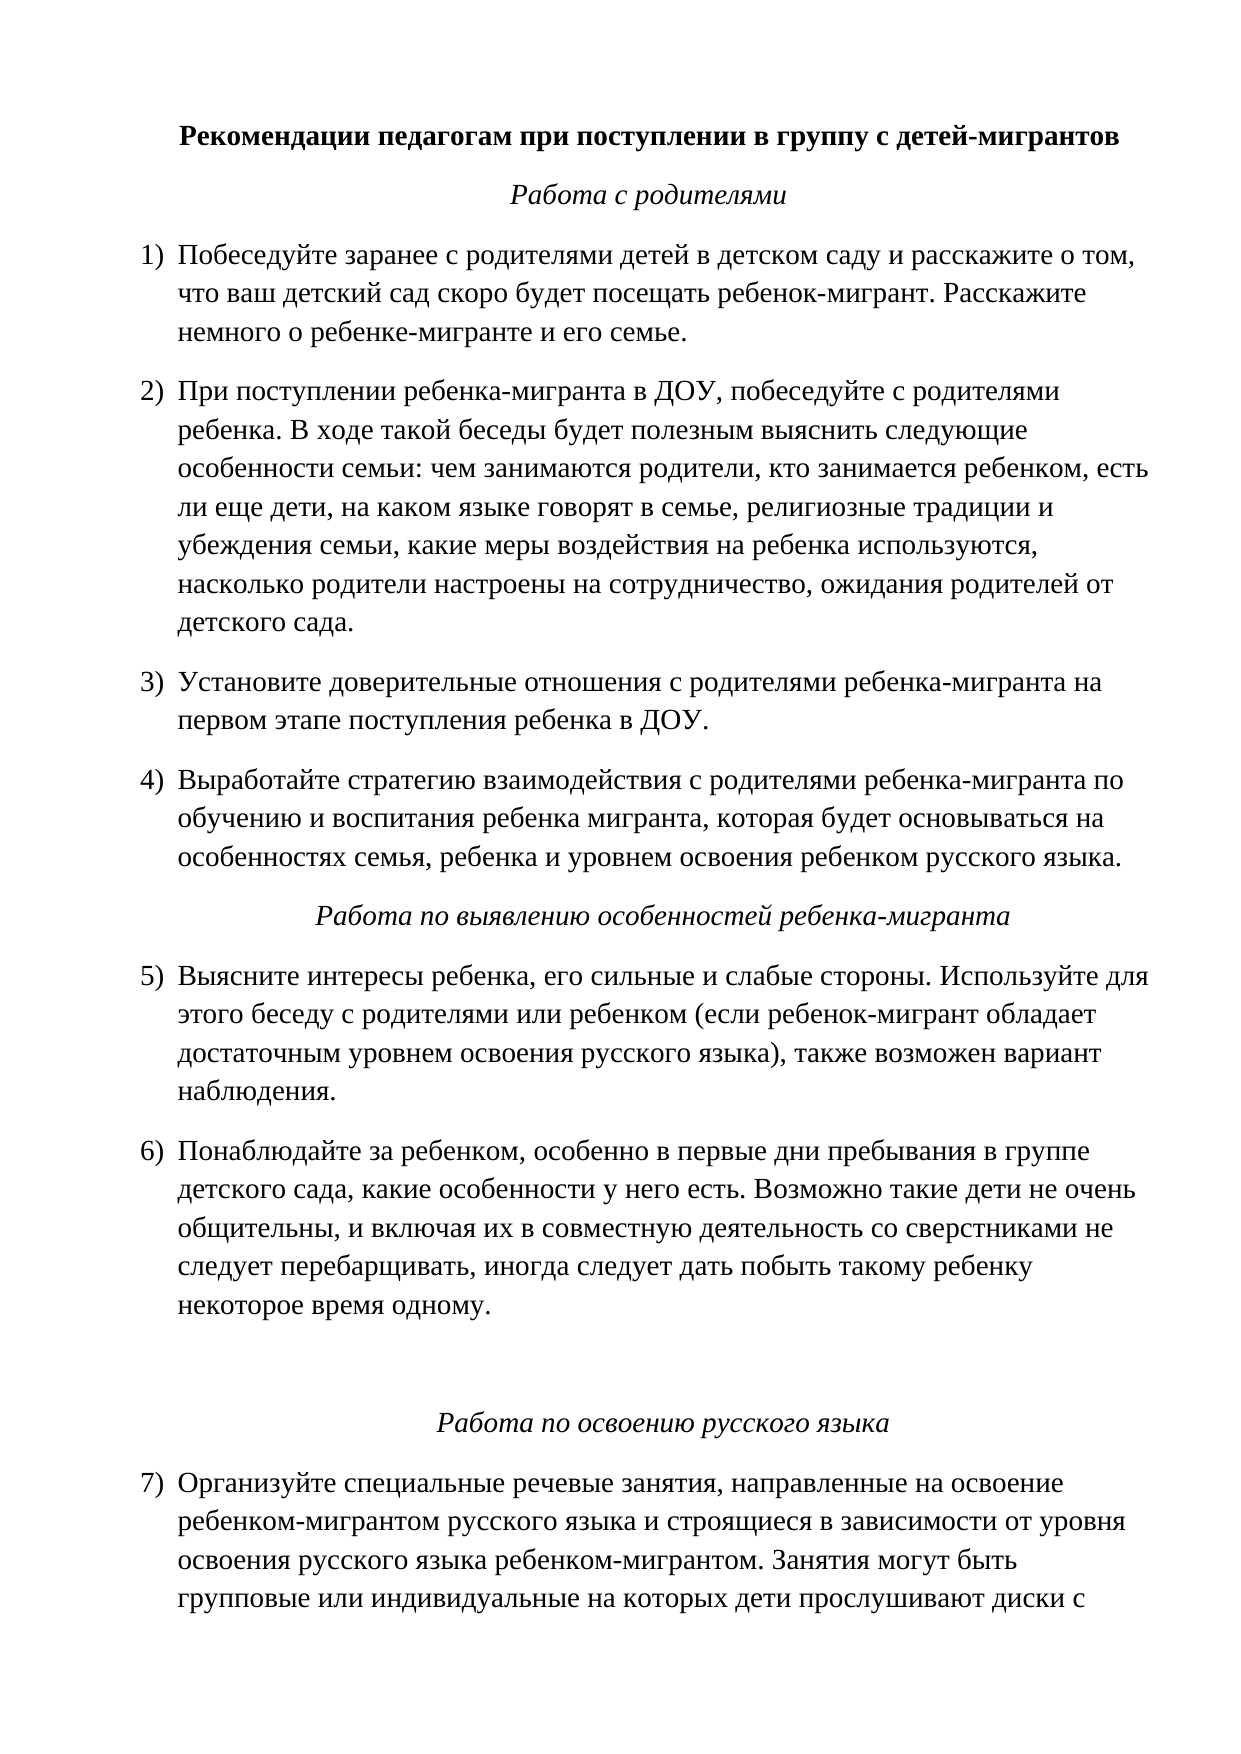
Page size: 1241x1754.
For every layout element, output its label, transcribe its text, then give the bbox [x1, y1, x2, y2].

text Рекомендации педагогам при поступлении в группу с детей-мигрантов [148, 118, 1152, 152]
text Работа с родителями [148, 177, 1152, 211]
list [140, 1465, 1152, 1614]
list Выработайте стратегию взаимодействия с родителями ребенка-мигранта по обучению и воспитания ребенка мигранта, которая будет основываться на особенностях семья, ребенка и уровнем освоения ребенком русского языка. [140, 762, 1152, 872]
list Понаблюдайте за ребенком, особенно в первые дни пребывания в группе детского сада, какие особенности у него есть. Возможно такие дети не очень общительны, и включая их в совместную деятельность со сверстниками не следует перебарщивать, иногда следует дать побыть такому ребенку некоторое время одному. [140, 1133, 1152, 1320]
list Работа по выявлению особенностей ребенка-мигранта [177, 898, 1152, 932]
list Побеседуйте заранее с родителями детей в детском саду и расскажите о том, что ваш детский сад скоро будет посещать ребенок-мигрант. Расскажите немного о ребенке-мигранте и его семье. [140, 237, 1152, 347]
list Установите доверительные отношения с родителями ребенка-мигранта на первом этапе поступления ребенка в ДОУ. [140, 664, 1152, 736]
list Выясните интересы ребенка, его сильные и слабые стороны. Используйте для этого беседу с родителями или ребенком (если ребенок-мигрант обладает достаточным уровнем освоения русского языка), также возможен вариант наблюдения. [140, 958, 1152, 1107]
list При поступлении ребенка-мигранта в ДОУ, побеседуйте с родителями ребенка. В ходе такой беседы будет полезным выяснить следующие особенности семьи: чем занимаются родители, кто занимается ребенком, есть ли еще дети, на каком языке говорят в семье, религиозные традиции и убеждения семьи, какие меры воздействия на ребенка используются, насколько родители настроены на сотрудничество, ожидания родителей от детского сада. [140, 373, 1152, 638]
list Работа по освоению русского языка [177, 1406, 1152, 1439]
